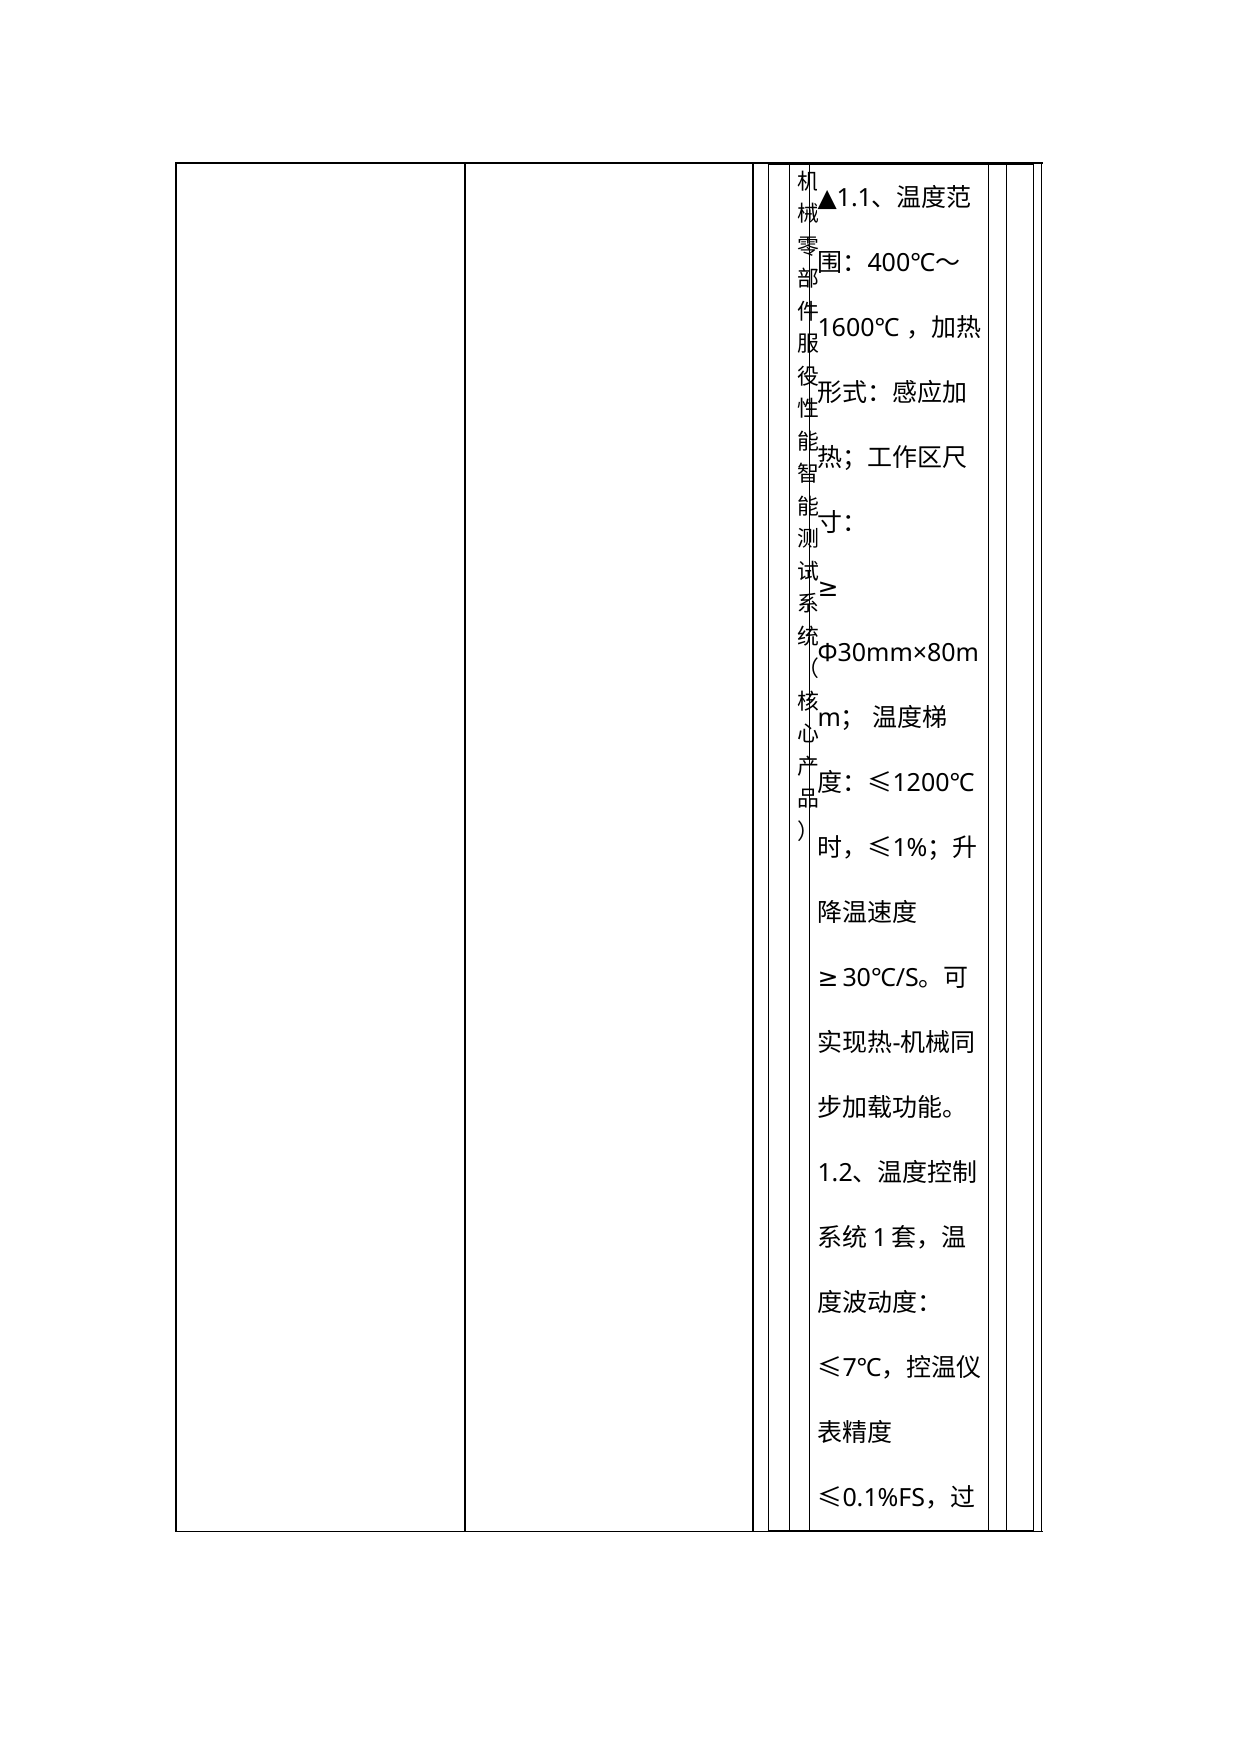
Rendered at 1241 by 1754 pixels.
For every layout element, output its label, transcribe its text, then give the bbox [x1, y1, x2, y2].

table_cell [754, 164, 768, 1531]
table_cell [466, 164, 752, 1531]
table_cell [1034, 164, 1041, 1531]
table_cell 1 [177, 164, 464, 1531]
